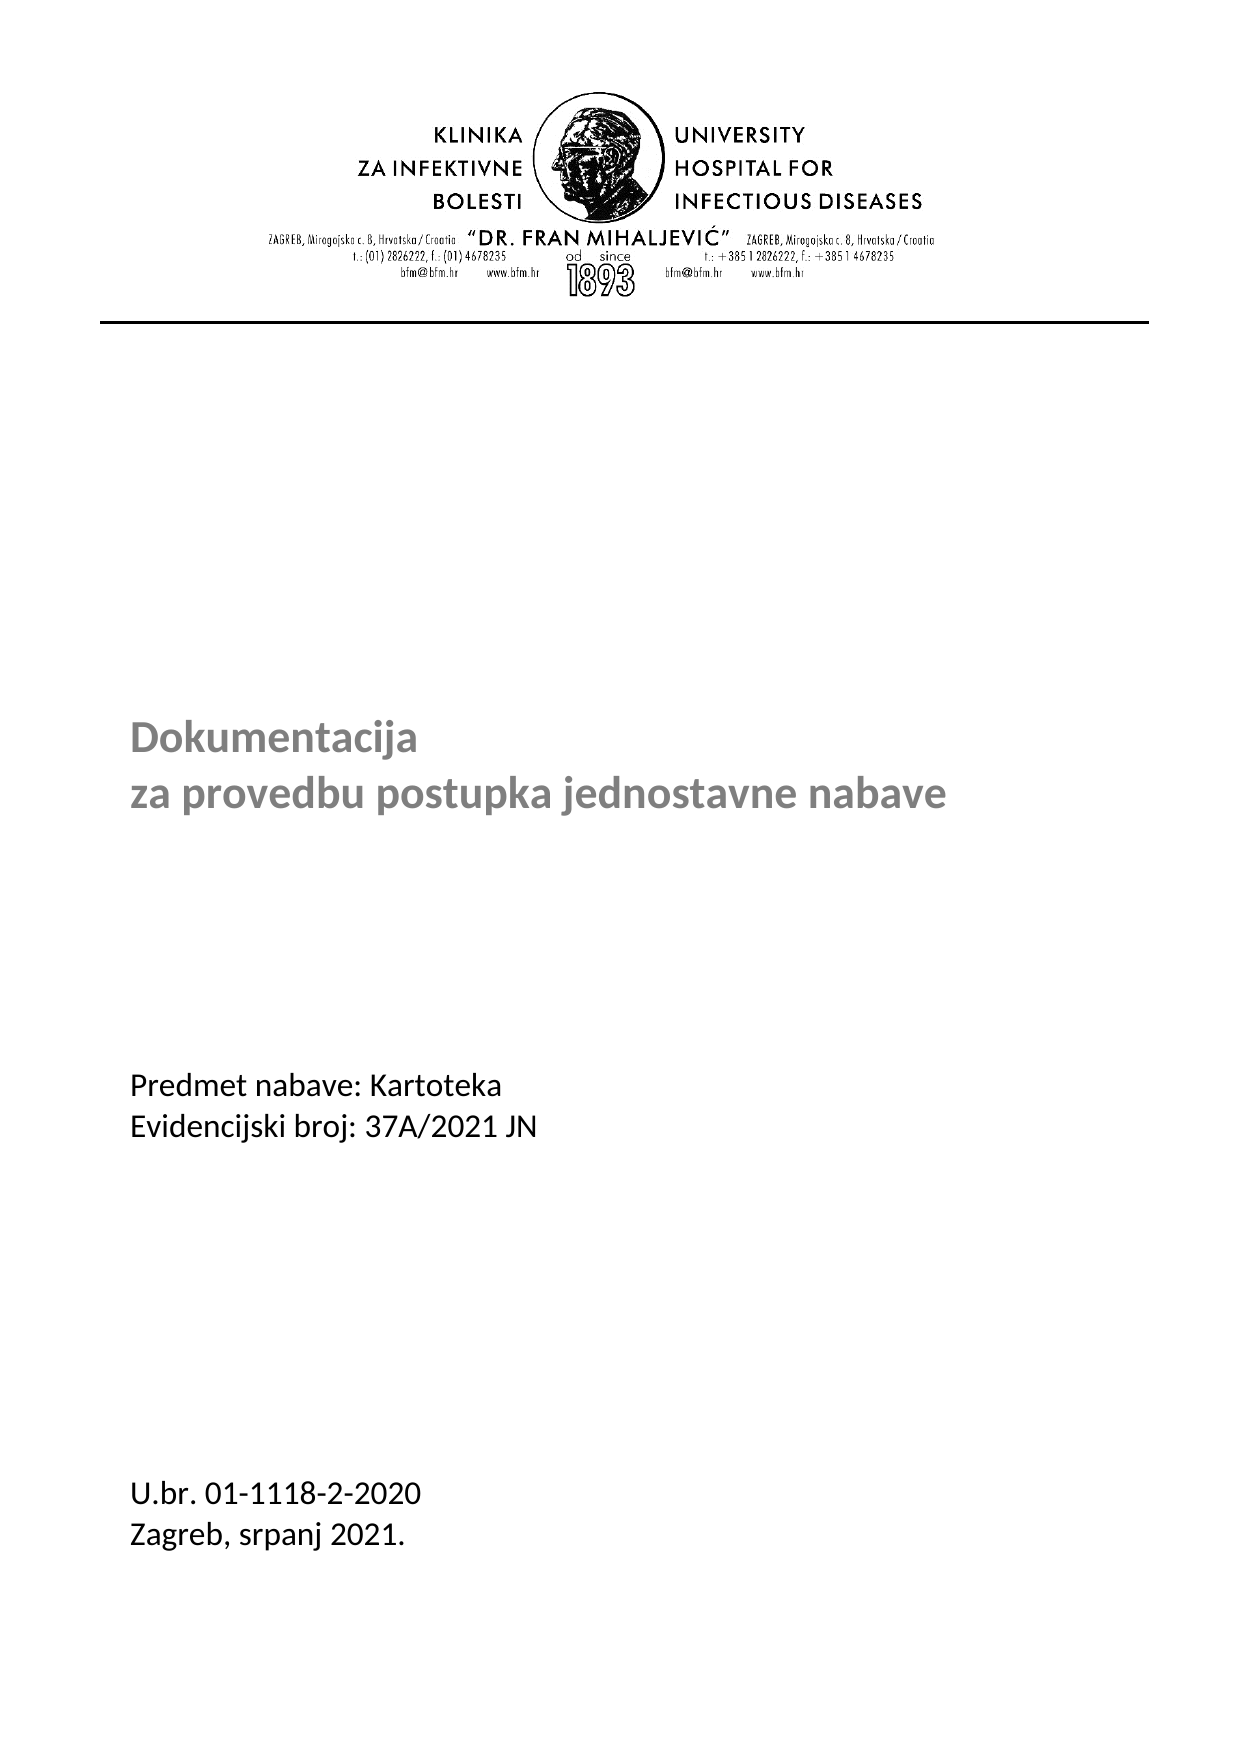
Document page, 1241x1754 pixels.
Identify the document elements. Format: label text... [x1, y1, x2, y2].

picture [235, 85, 964, 307]
text Dokumentacija [130, 708, 1122, 764]
text U.br. 01-1118-2-2020 [130, 1472, 1122, 1512]
text Evidencijski broj: 37A/2021 JN [130, 1105, 1122, 1146]
text Zagreb, srpanj 2021. [130, 1512, 1122, 1553]
text za provedbu postupka jednostavne nabave [130, 764, 1122, 820]
text Predmet nabave: Kartoteka [130, 1064, 1122, 1105]
